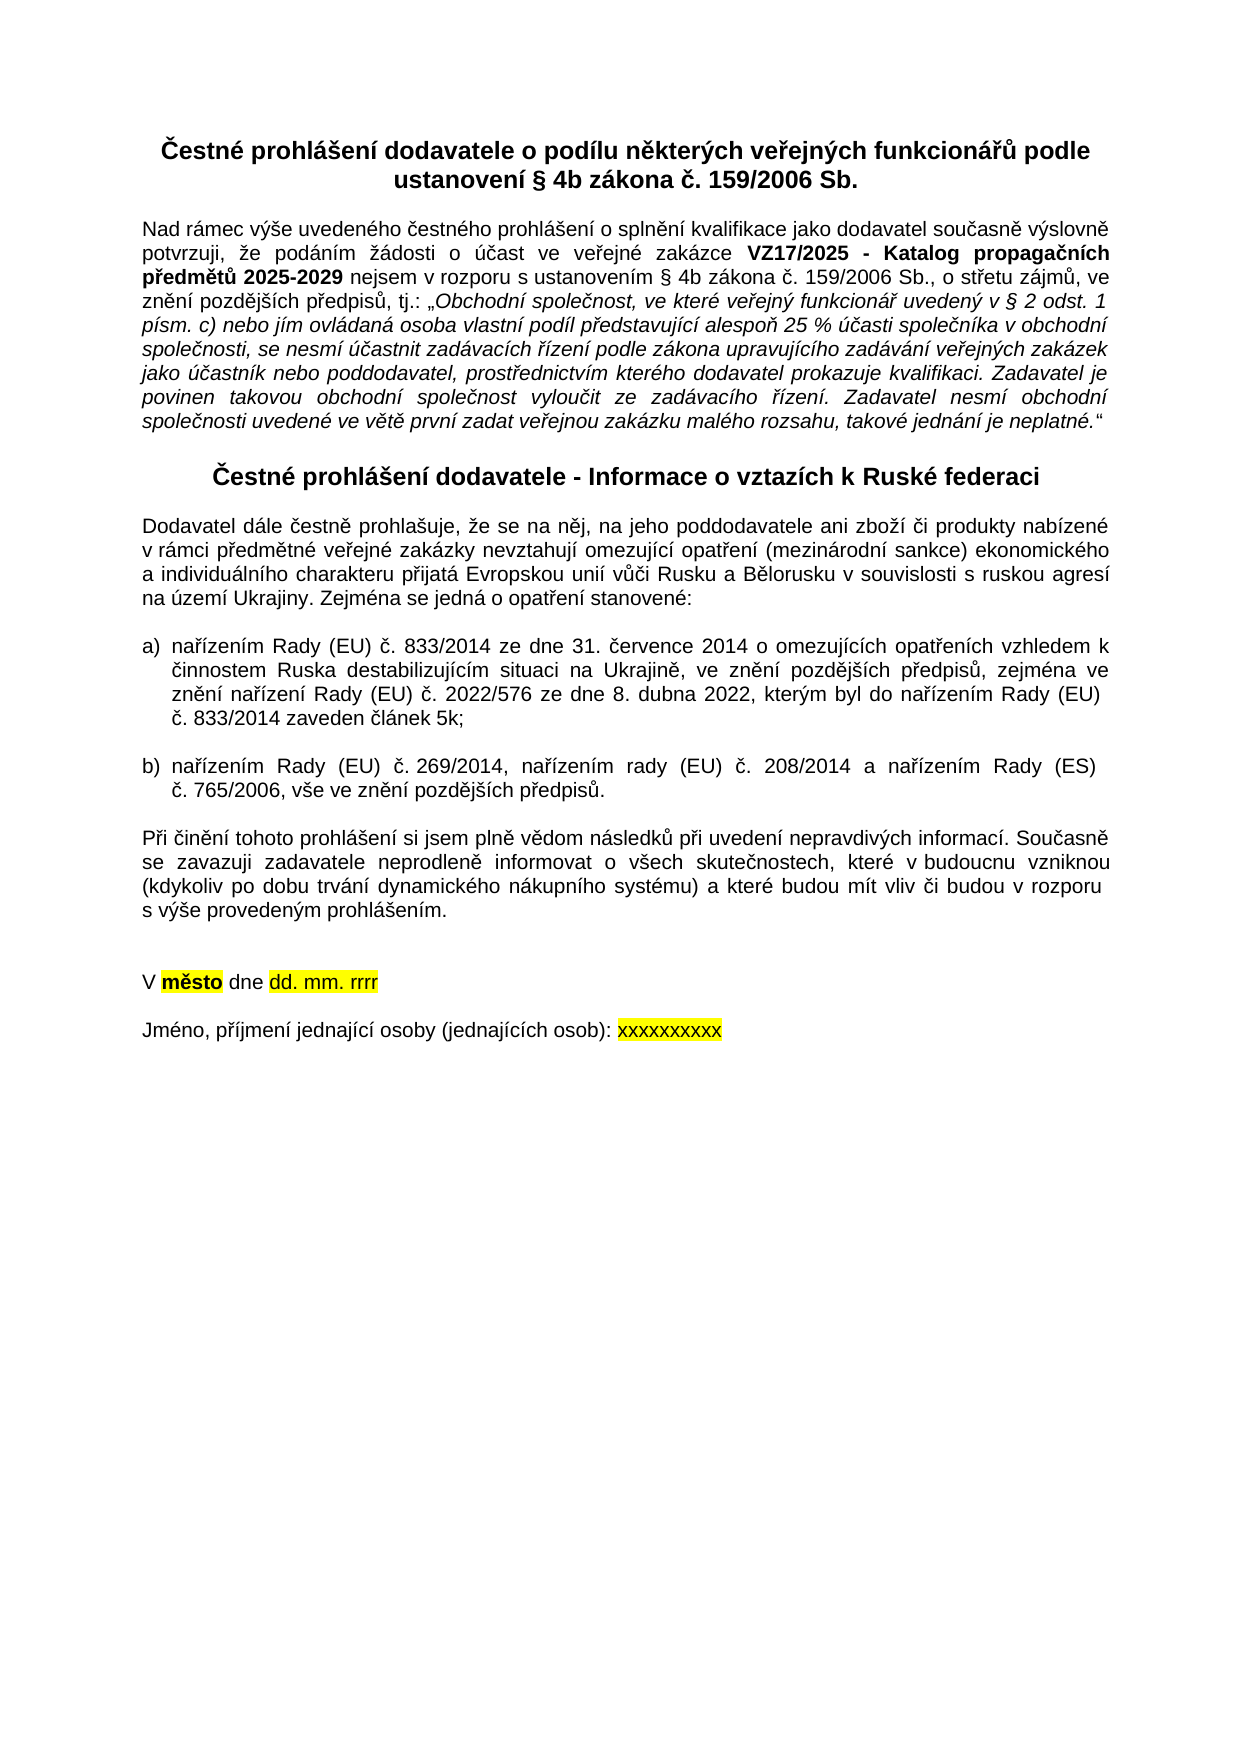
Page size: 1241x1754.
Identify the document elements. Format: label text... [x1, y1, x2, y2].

text Čestné prohlášení dodavatele o podílu některých veřejných funkcionářů podle ustanovení § 4b zákona č. 159/2006 Sb. [142, 136, 1110, 193]
list nařízením Rady (EU) č. 833/2014 ze dne 31. července 2014 o omezujících opatřeních vzhledem k činnostem Ruska destabilizujícím situaci na Ukrajině, ve znění pozdějších předpisů, zejména ve znění nařízení Rady (EU) č. 2022/576 ze dne 8. dubna 2022, kterým byl do nařízením Rady (EU) č. 833/2014 zaveden článek 5k; [142, 634, 1110, 730]
text V město dne dd. mm. rrrr [142, 969, 1110, 993]
text Dodavatel dále čestně prohlašuje, že se na něj, na jeho poddodavatele ani zboží či produkty nabízené v rámci předmětné veřejné zakázky nevztahují omezující opatření (mezinárodní sankce) ekonomického a individuálního charakteru přijatá Evropskou unií vůči Rusku a Bělorusku v souvislosti s ruskou agresí na území Ukrajiny. Zejména se jedná o opatření stanovené: [142, 514, 1110, 610]
text Čestné prohlášení dodavatele - Informace o vztazích k Ruské federaci [142, 462, 1110, 490]
text Při činění tohoto prohlášení si jsem plně vědom následků při uvedení nepravdivých informací. Současně se zavazuji zadavatele neprodleně informovat o všech skutečnostech, které v budoucnu vzniknou (kdykoliv po dobu trvání dynamického nákupního systému) a které budou mít vliv či budou v rozporu s výše provedeným prohlášením. [142, 826, 1110, 922]
text Nad rámec výše uvedeného čestného prohlášení o splnění kvalifikace jako dodavatel současně výslovně potvrzuji, že podáním žádosti o účast ve veřejné zakázce VZ17/2025 - Katalog propagačních předmětů 2025-2029 nejsem v rozporu s ustanovením § 4b zákona č. 159/2006 Sb., o střetu zájmů, ve znění pozdějších předpisů, tj.: „Obchodní společnost, ve které veřejný funkcionář uvedený v § 2 odst. 1 písm. c) nebo jím ovládaná osoba vlastní podíl představující alespoň 25 % účasti společníka v obchodní společnosti, se nesmí účastnit zadávacích řízení podle zákona upravujícího zadávání veřejných zakázek jako účastník nebo poddodavatel, prostřednictvím kterého dodavatel prokazuje kvalifikaci. Zadavatel je povinen takovou obchodní společnost vyloučit ze zadávacího řízení. Zadavatel nesmí obchodní společnosti uvedené ve větě první zadat veřejnou zakázku malého rozsahu, takové jednání je neplatné.“ [142, 217, 1110, 433]
text Jméno, příjmení jednající osoby (jednajících osob): xxxxxxxxxx [142, 1017, 1110, 1041]
list nařízením Rady (EU) č. 269/2014, nařízením rady (EU) č. 208/2014 a nařízením Rady (ES) č. 765/2006, vše ve znění pozdějších předpisů. [142, 754, 1110, 802]
